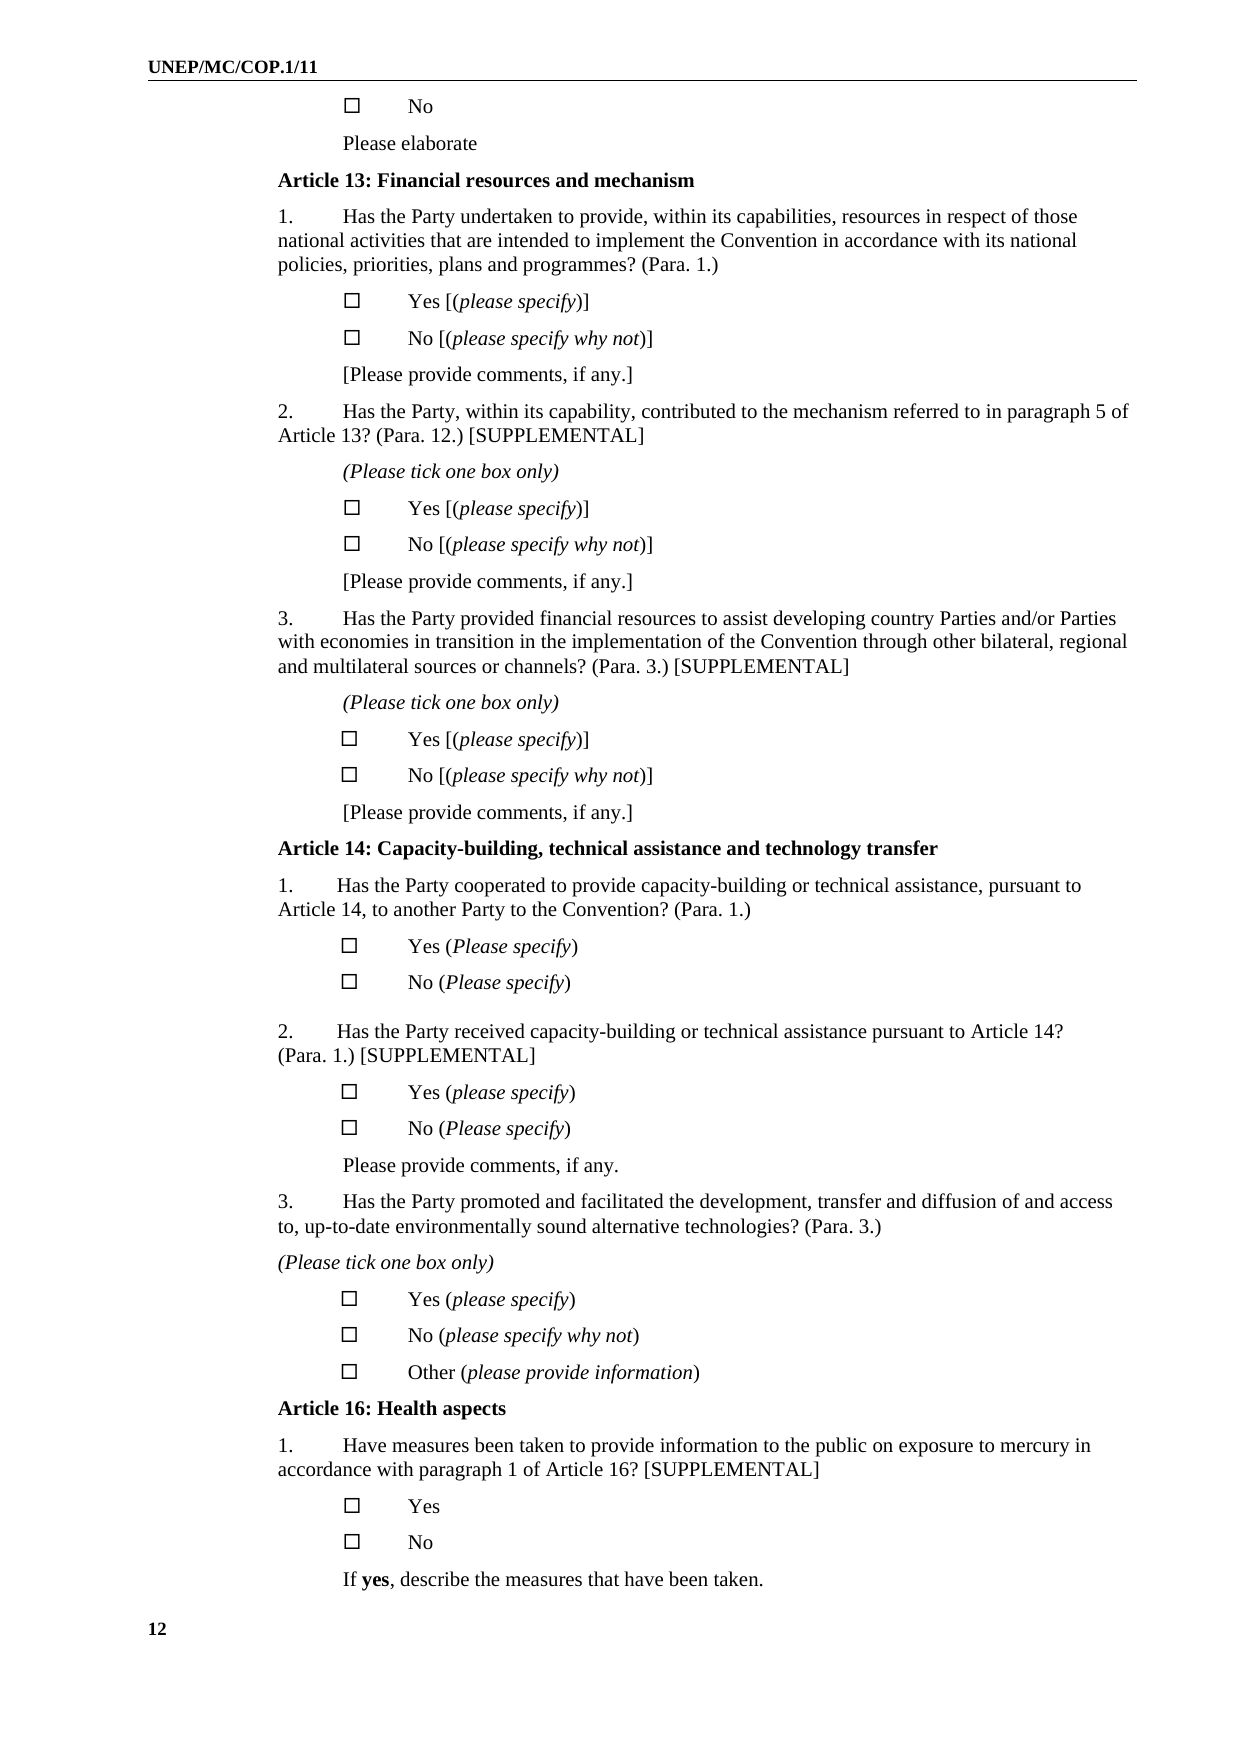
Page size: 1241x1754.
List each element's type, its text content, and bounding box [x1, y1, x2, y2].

list No (Please specify) [340, 970, 1137, 994]
text 1. Has the Party cooperated to provide capacity-building or technical assistance, pursuant to Article 14, to another Party to the Convention? (Para. 1.) [278, 873, 1137, 921]
list Other (please provide information) [340, 1360, 1137, 1384]
text Article 14: Capacity-building, technical assistance and technology transfer [148, 836, 1107, 860]
text Please elaborate [343, 131, 1137, 155]
text 3. Has the Party promoted and facilitated the development, transfer and diffusion of and access to, up-to-date environmentally sound alternative technologies? (Para. 3.) [278, 1189, 1137, 1238]
text 3. Has the Party provided financial resources to assist developing country Parties and/or Parties with economies in transition in the implementation of the Convention through other bilateral, regional and multilateral sources or channels? (Para. 3.) [SUPPLEMENTAL] [278, 605, 1137, 678]
list Yes [343, 1493, 1137, 1518]
text [Please provide comments, if any.] [343, 569, 1137, 593]
text 1. Has the Party undertaken to provide, within its capabilities, resources in respect of those national activities that are intended to implement the Convention in accordance with its national policies, priorities, plans and programmes? (Para. 1.) [278, 204, 1137, 276]
list Yes [(please specify)] [343, 289, 1137, 313]
list No (please specify why not) [340, 1323, 1137, 1347]
text 1. Have measures been taken to provide information to the public on exposure to mercury in accordance with paragraph 1 of Article 16? [SUPPLEMENTAL] [278, 1433, 1137, 1481]
text (Please tick one box only) [343, 690, 1137, 714]
list Yes (please specify) [340, 1287, 1137, 1311]
text 2. Has the Party received capacity-building or technical assistance pursuant to Article 14? (Para. 1.) [SUPPLEMENTAL] [278, 1019, 1137, 1067]
list No [(please specify why not)] [343, 325, 1137, 349]
list No (Please specify) [340, 1116, 1137, 1140]
text Article 13: Financial resources and mechanism [148, 168, 1107, 192]
text [Please provide comments, if any.] [343, 800, 1137, 824]
list No [343, 1530, 1137, 1554]
list No [(please specify why not)] [340, 763, 1137, 787]
text (Please tick one box only) [278, 1250, 1137, 1274]
text (Please tick one box only) [343, 459, 1137, 483]
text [343, 1567, 1137, 1591]
list Yes (Please specify) [340, 933, 1137, 958]
list Yes [(please specify)] [343, 496, 1137, 520]
text Article 16: Health aspects [148, 1396, 1107, 1420]
list No [(please specify why not)] [343, 532, 1137, 556]
text [Please provide comments, if any.] [343, 362, 1137, 386]
text Please provide comments, if any. [343, 1153, 1137, 1177]
list Yes (please specify) [340, 1080, 1137, 1104]
list Yes [(please specify)] [340, 727, 1137, 751]
list No [343, 94, 1137, 118]
text 2. Has the Party, within its capability, contributed to the mechanism referred to in paragraph 5 of Article 13? (Para. 12.) [SUPPLEMENTAL] [278, 398, 1137, 447]
